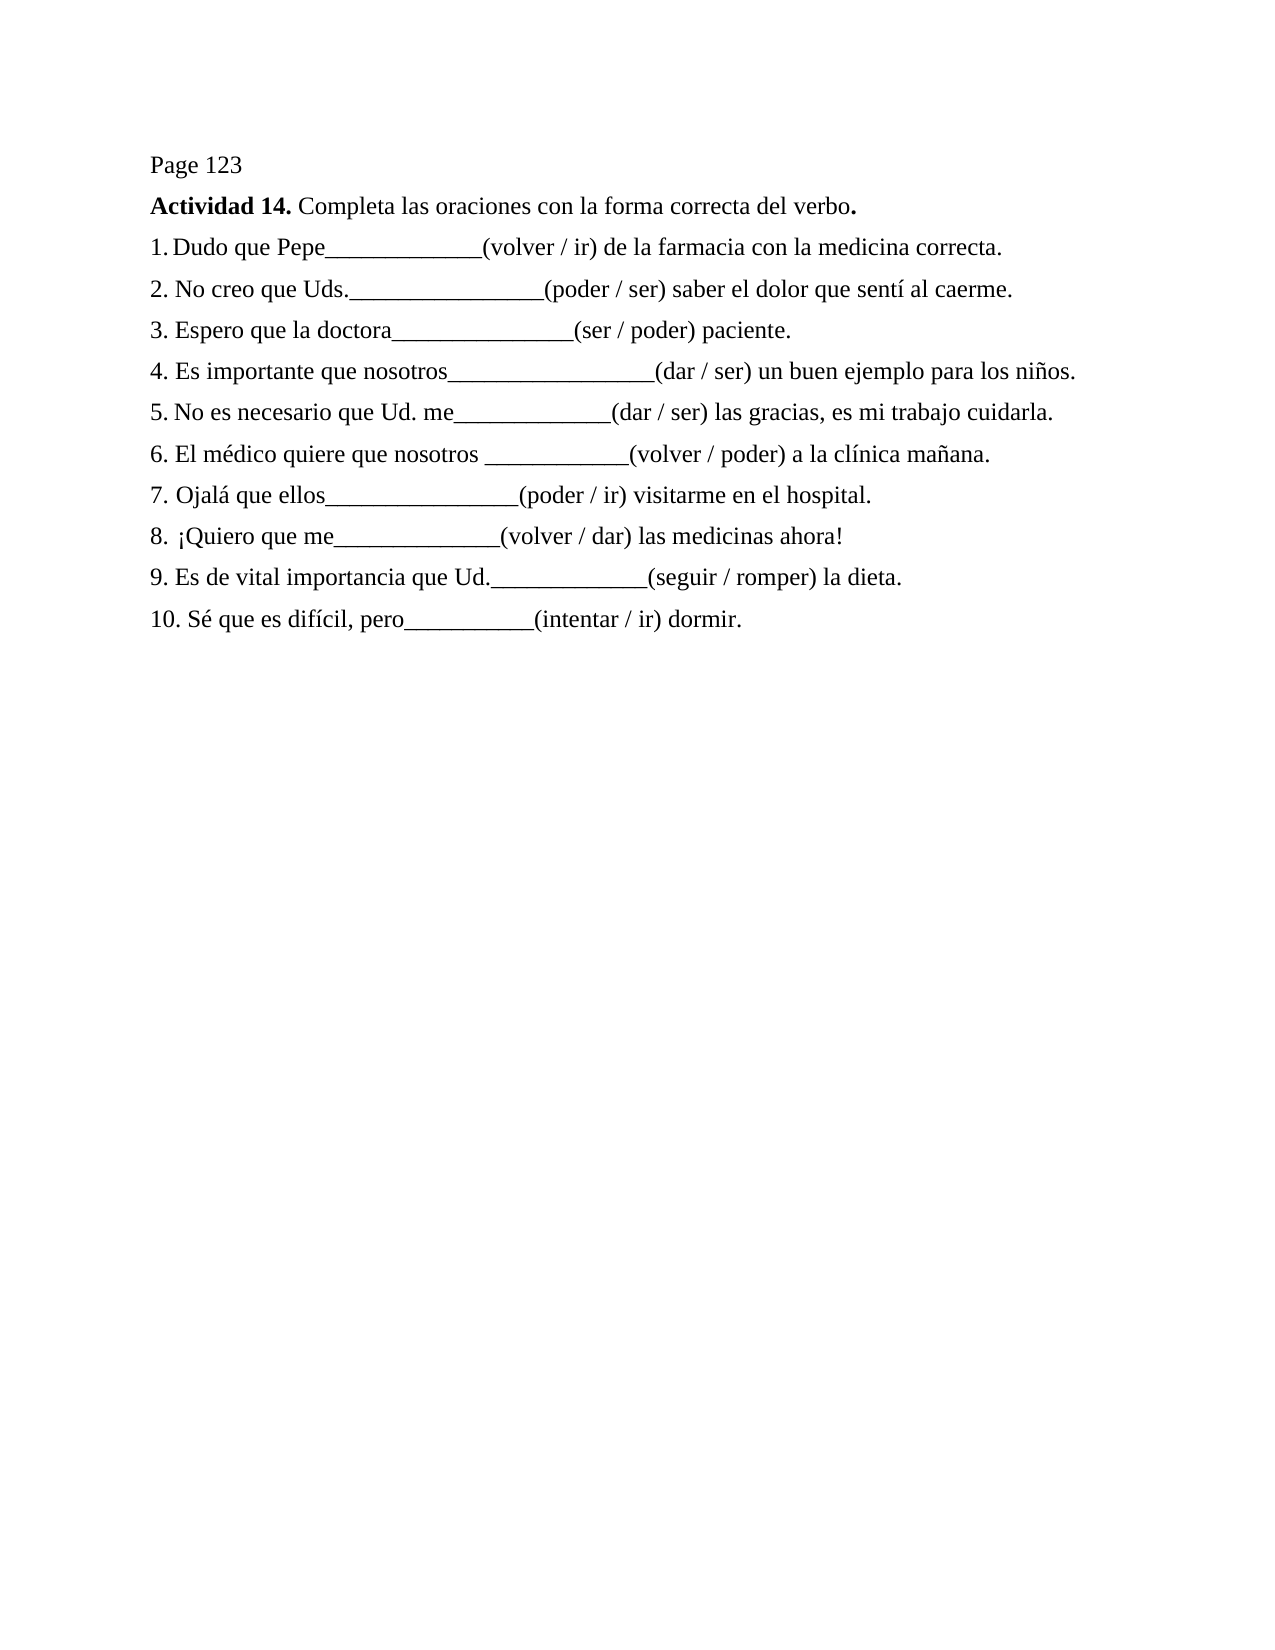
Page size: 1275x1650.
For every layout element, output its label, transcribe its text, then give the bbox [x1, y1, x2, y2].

text 3. Espero que la doctora (ser / poder) paciente. [150, 315, 1125, 344]
text 7. Ojalá que ellos (poder / ir) visitarme en el hospital. [150, 480, 1125, 509]
text 10. Sé que es difícil, pero (intentar / ir) dormir. [150, 604, 1125, 632]
text Actividad 14. Completa las oraciones con la forma correcta del verbo. [150, 191, 1125, 220]
text 6. El médico quiere que nosotros (volver / poder) a la clínica mañana. [150, 439, 1125, 467]
text Page 123 [150, 150, 1125, 179]
text 2. No creo que Uds. (poder / ser) saber el dolor que sentí al caerme. [150, 274, 1125, 302]
text 4. Es importante que nosotros (dar / ser) un buen ejemplo para los niños. [150, 356, 1125, 385]
text 8. ¡Quiero que me (volver / dar) las medicinas ahora! [150, 521, 1125, 550]
text 5. No es necesario que Ud. me (dar / ser) las gracias, es mi trabajo cuidarla. [150, 397, 1125, 426]
text 9. Es de vital importancia que Ud. (seguir / romper) la dieta. [150, 562, 1125, 591]
text 1. Dudo que Pepe (volver / ir) de la farmacia con la medicina correcta. [150, 232, 1125, 261]
